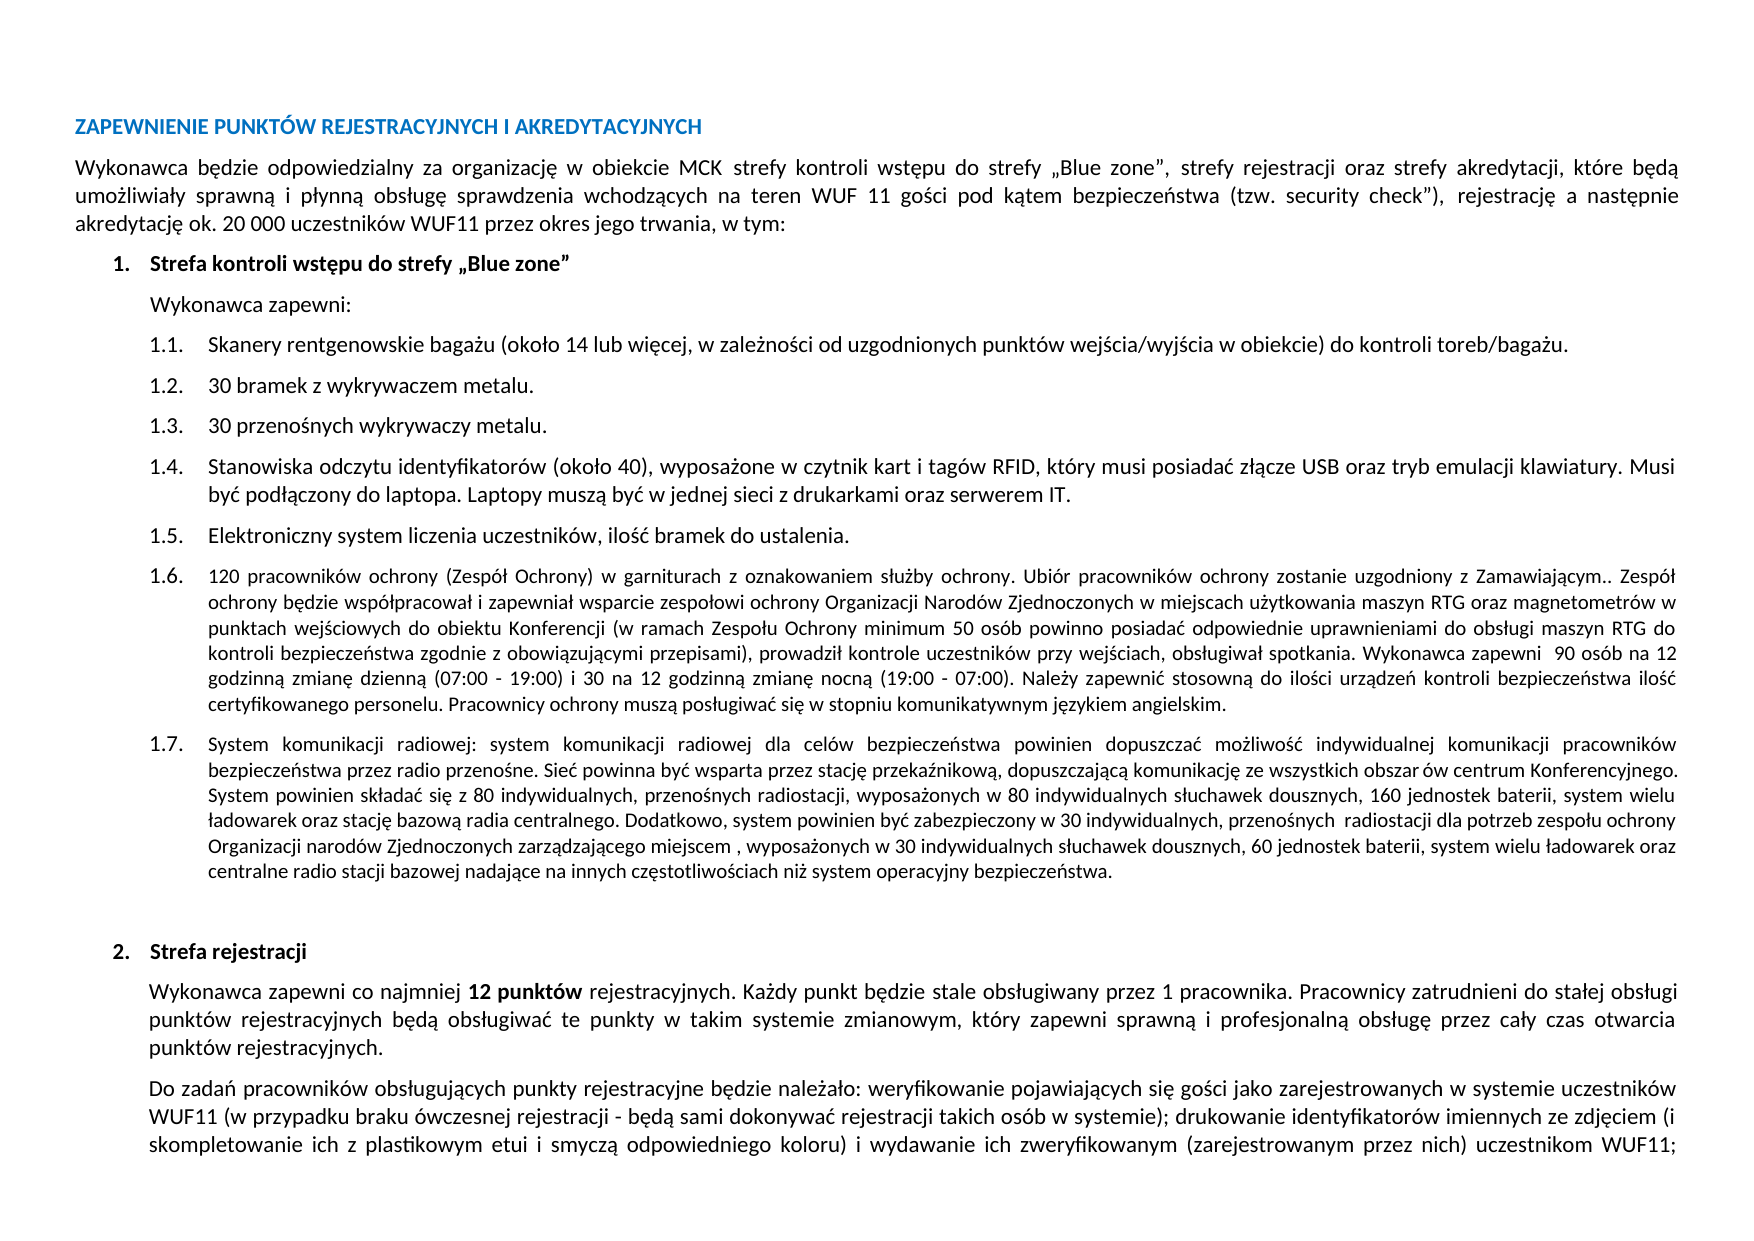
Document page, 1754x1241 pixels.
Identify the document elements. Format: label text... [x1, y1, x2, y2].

list System komunikacji radiowej: system komunikacji radiowej dla celów bezpieczeństwa powinien dopuszczać możliwość indywidualnej komunikacji pracowników bezpieczeństwa przez radio przenośne. Sieć powinna być wsparta przez stację przekaźnikową, dopuszczającą komunikację ze wszystkich obszarów centrum Konferencyjnego. System powinien składać się z 80 indywidualnych, przenośnych radiostacji, wyposażonych w 80 indywidualnych słuchawek dousznych, 160 jednostek baterii, system wielu ładowarek oraz stację bazową radia centralnego. Dodatkowo, system powinien być zabezpieczony w 30 indywidualnych, przenośnych radiostacji dla potrzeb zespołu ochrony Organizacji narodów Zjednoczonych zarządzającego miejscem , wyposażonych w 30 indywidualnych słuchawek dousznych, 60 jednostek baterii, system wielu ładowarek oraz centralne radio stacji bazowej nadające na innych częstotliwościach niż system operacyjny bezpieczeństwa. [149, 729, 1679, 884]
list 120 pracowników ochrony (Zespół Ochrony) w garniturach z oznakowaniem służby ochrony. Ubiór pracowników ochrony zostanie uzgodniony z Zamawiającym.. Zespół ochrony będzie współpracował i zapewniał wsparcie zespołowi ochrony Organizacji Narodów Zjednoczonych w miejscach użytkowania maszyn RTG oraz magnetometrów w punktach wejściowych do obiektu Konferencji (w ramach Zespołu Ochrony minimum 50 osób powinno posiadać odpowiednie uprawnieniami do obsługi maszyn RTG do kontroli bezpieczeństwa zgodnie z obowiązującymi przepisami), prowadził kontrole uczestników przy wejściach, obsługiwał spotkania. Wykonawca zapewni 90 osób na 12 godzinną zmianę dzienną (07:00 - 19:00) i 30 na 12 godzinną zmianę nocną (19:00 - 07:00). Należy zapewnić stosowną do ilości urządzeń kontroli bezpieczeństwa ilość certyfikowanego personelu. Pracownicy ochrony muszą posługiwać się w stopniu komunikatywnym językiem angielskim. [149, 561, 1679, 716]
list Wykonawca będzie odpowiedzialny za organizację w obiekcie MCK strefy kontroli wstępu do strefy „Blue zone”, strefy rejestracji oraz strefy akredytacji, które będą umożliwiały sprawną i płynną obsługę sprawdzenia wchodzących na teren WUF 11 gości pod kątem bezpieczeństwa (tzw. security check”), rejestrację a następnie akredytację ok. 20 000 uczestników WUF11 przez okres jego trwania, w tym: [75, 153, 1679, 237]
text ZAPEWNIENIE PUNKTÓW REJESTRACYJNYCH I AKREDYTACYJNYCH [75, 112, 1679, 141]
list Strefa rejestracji [112, 937, 1679, 965]
list 30 przenośnych wykrywaczy metalu. [149, 412, 1679, 440]
list Skanery rentgenowskie bagażu (około 14 lub więcej, w zależności od uzgodnionych punktów wejścia/wyjścia w obiekcie) do kontroli toreb/bagażu. [149, 331, 1679, 359]
list Strefa kontroli wstępu do strefy „Blue zone” [112, 249, 1679, 278]
list Stanowiska odczytu identyfikatorów (około 40), wyposażone w czytnik kart i tagów RFID, który musi posiadać złącze USB oraz tryb emulacji klawiatury. Musi być podłączony do laptopa. Laptopy muszą być w jednej sieci z drukarkami oraz serwerem IT. [149, 452, 1679, 508]
list 30 bramek z wykrywaczem metalu. [149, 371, 1679, 399]
list Elektroniczny system liczenia uczestników, ilość bramek do ustalenia. [149, 521, 1679, 549]
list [149, 1074, 1679, 1158]
list Wykonawca zapewni: [150, 290, 1679, 318]
list Wykonawca zapewni co najmniej 12 punktów rejestracyjnych. Każdy punkt będzie stale obsługiwany przez 1 pracownika. Pracownicy zatrudnieni do stałej obsługi punktów rejestracyjnych będą obsługiwać te punkty w takim systemie zmianowym, który zapewni sprawną i profesjonalną obsługę przez cały czas otwarcia punktów rejestracyjnych. [149, 977, 1679, 1062]
